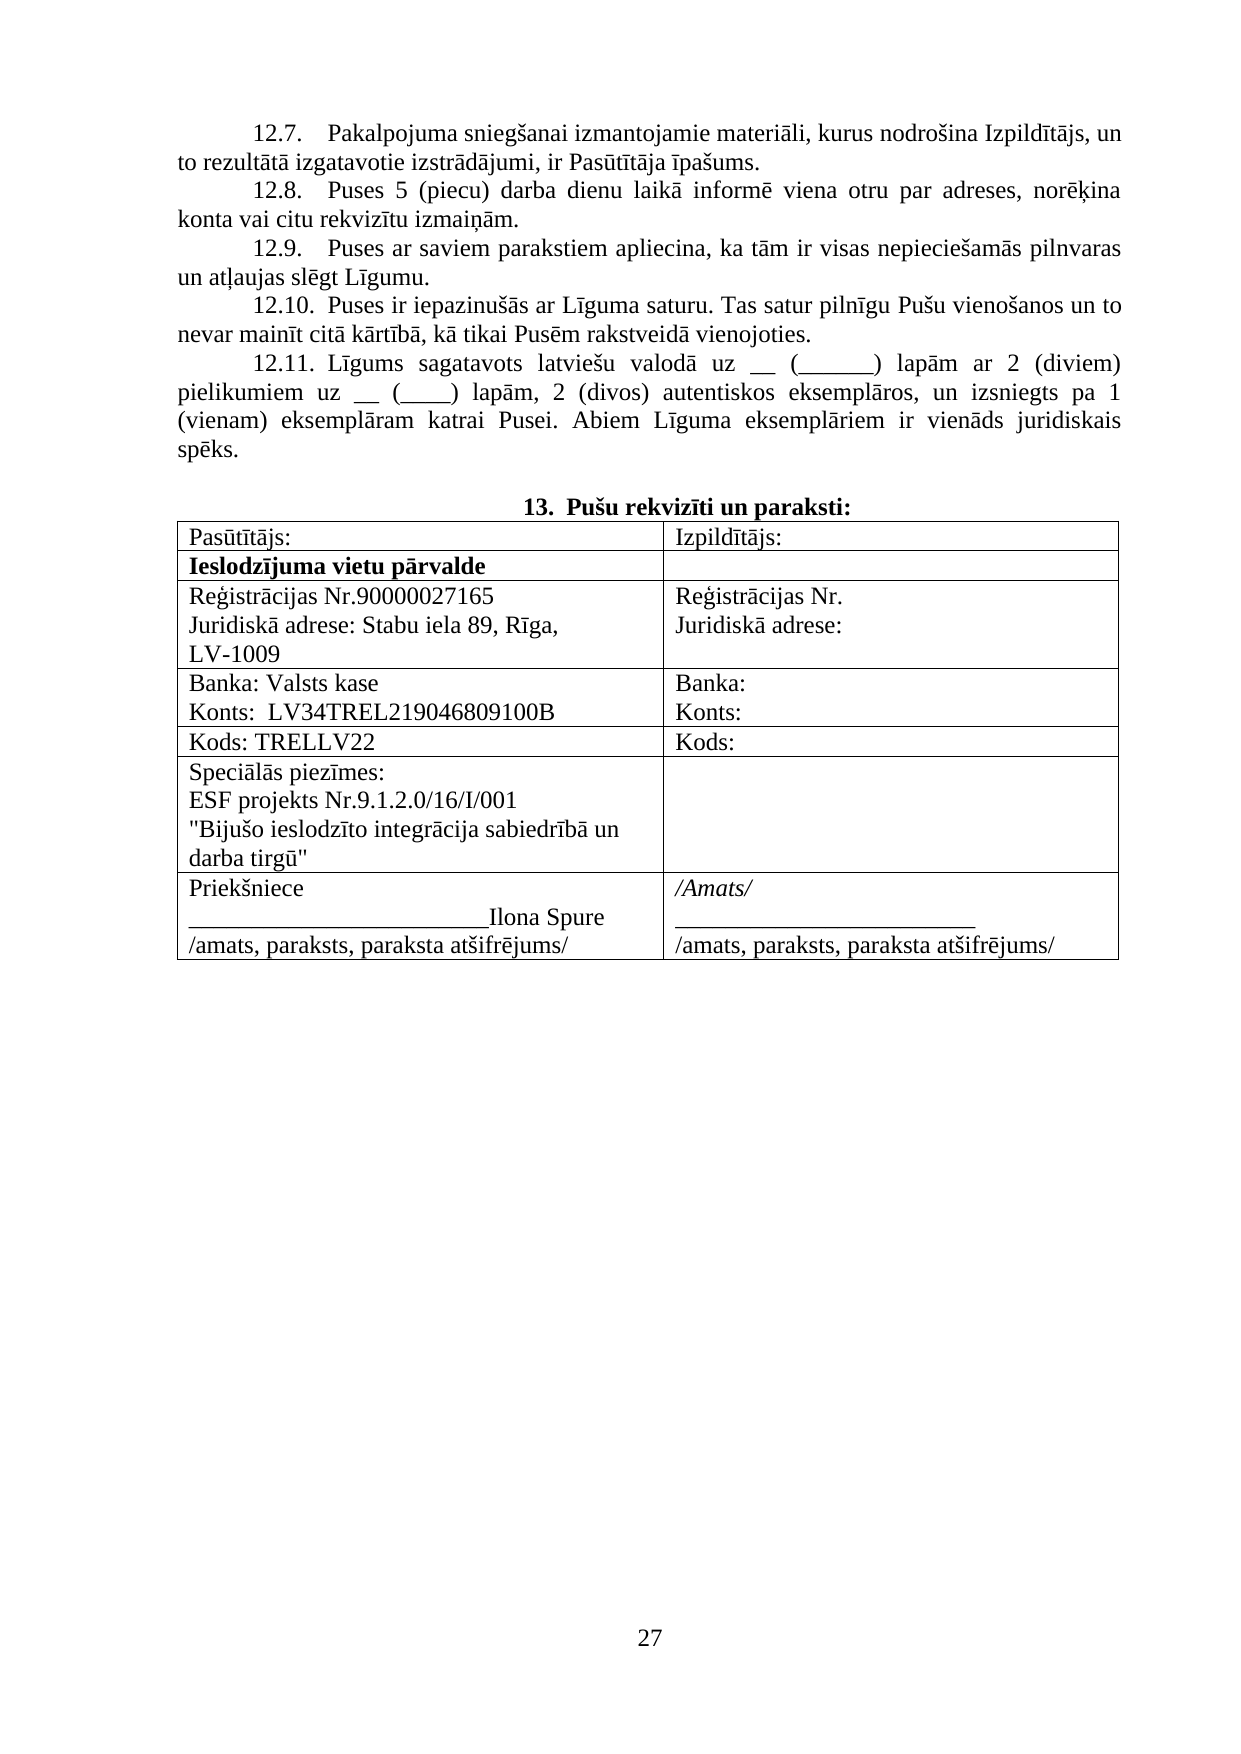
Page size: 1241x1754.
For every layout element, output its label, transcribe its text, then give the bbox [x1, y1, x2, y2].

table_cell Priekšniece ________________________Ilona Spure /amats, paraksts, paraksta atšifrējums/ [178, 873, 663, 959]
table_cell /Amats/ ________________________ /amats, paraksts, paraksta atšifrējums/ [664, 873, 1118, 959]
table_cell Reģistrācijas Nr. Juridiskā adrese: [664, 581, 1118, 667]
table_cell Ieslodzījuma vietu pārvalde [178, 551, 663, 580]
table_cell Banka: Valsts kase Konts: LV34TREL219046809100B [178, 669, 663, 726]
list Līgums sagatavots latviešu valodā uz __ (______) lapām ar 2 (diviem) pielikumiem uz __ (____) lapām, 2 (divos) autentiskos eksemplāros, un izsniegts pa 1 (vienam) eksemplāram katrai Pusei. Abiem Līguma eksemplāriem ir vienāds juridiskais spēks. [177, 348, 1122, 463]
list Puses ir iepazinušās ar Līguma saturu. Tas satur pilnīgu Pušu vienošanos un to nevar mainīt citā kārtībā, kā tikai Pusēm rakstveidā vienojoties. [177, 291, 1122, 348]
list Puses ar saviem parakstiem apliecina, ka tām ir visas nepieciešamās pilnvaras un atļaujas slēgt Līgumu. [177, 233, 1122, 291]
list Puses 5 (piecu) darba dienu laikā informē viena otru par adreses, norēķina konta vai citu rekvizītu izmaiņām. [177, 176, 1122, 233]
table_header Pasūtītājs: [178, 522, 663, 550]
table_cell [664, 551, 1118, 580]
table_cell [664, 757, 1118, 872]
table_cell Kods: [664, 727, 1118, 756]
table_cell Kods: TRELLV22 [178, 727, 663, 756]
table_cell Reģistrācijas Nr.90000027165 Juridiskā adrese: Stabu iela 89, Rīga, LV-1009 [178, 581, 663, 667]
table_cell Speciālās piezīmes: ESF projekts Nr.9.1.2.0/16/I/001 "Bijušo ieslodzīto integrācija sabiedrībā un darba tirgū" [178, 757, 663, 872]
list Pušu rekvizīti un paraksti: [177, 492, 1122, 521]
table_cell Banka: Konts: [664, 669, 1118, 726]
table_header Izpildītājs: [664, 522, 1118, 550]
list Pakalpojuma sniegšanai izmantojamie materiāli, kurus nodrošina Izpildītājs, un to rezultātā izgatavotie izstrādājumi, ir Pasūtītāja īpašums. [177, 118, 1122, 176]
